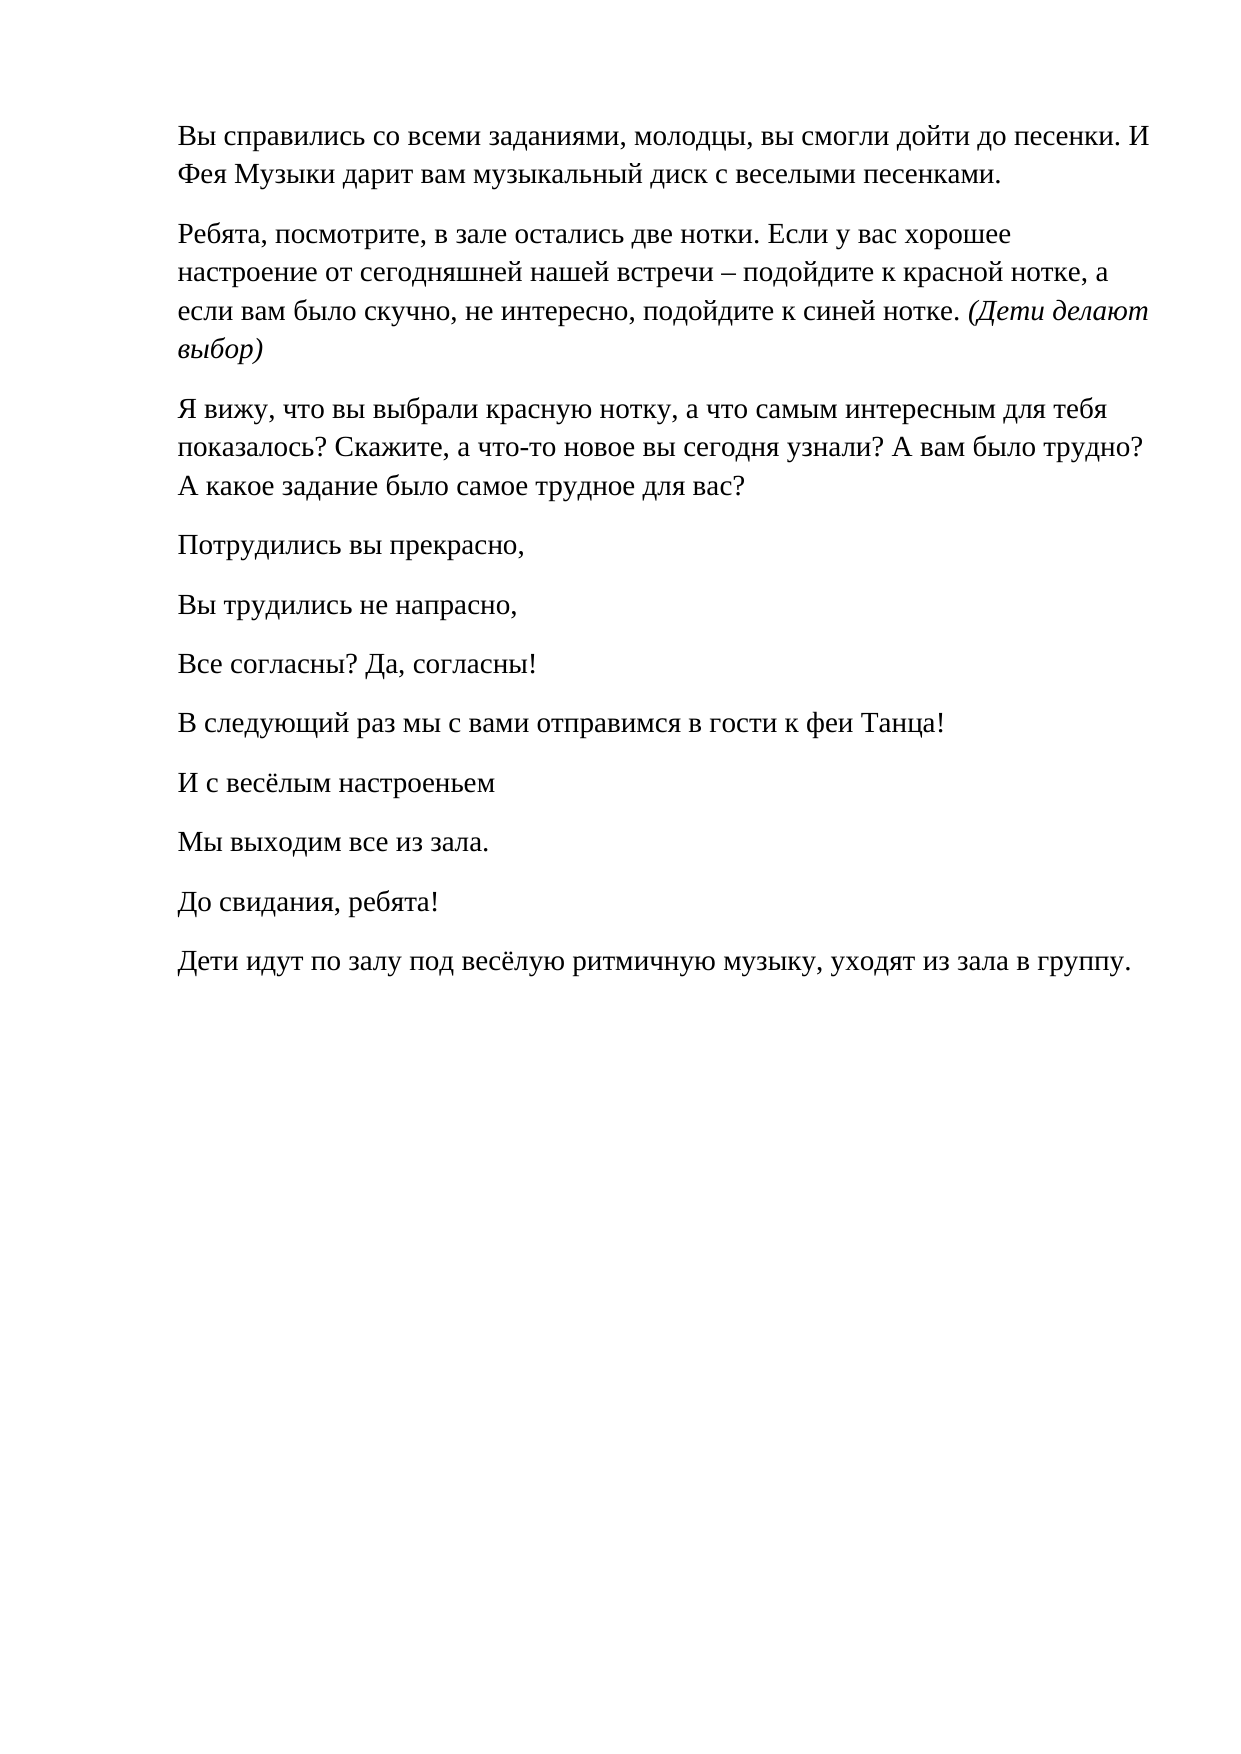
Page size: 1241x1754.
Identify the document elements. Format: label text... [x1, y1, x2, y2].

text Я вижу, что вы выбрали красную нотку, а что самым интересным для тебя показалось? Скажите, а что-то новое вы сегодня узнали? А вам было трудно? А какое задание было самое трудное для вас? [177, 391, 1152, 502]
text И с весёлым настроеньем [177, 765, 1152, 798]
text До свидания, ребята! [177, 884, 1152, 917]
text Ребята, посмотрите, в зале остались две нотки. Если у вас хорошее настроение от сегодняшней нашей встречи – подойдите к красной нотке, а если вам было скучно, не интересно, подойдите к синей нотке. (Дети делают выбор) [177, 216, 1152, 365]
text Вы справились со всеми заданиями, молодцы, вы смогли дойти до песенки. И Фея Музыки дарит вам музыкальный диск с веселыми песенками. [177, 118, 1152, 190]
text Дети идут по залу под весёлую ритмичную музыку, уходят из зала в группу. [177, 943, 1152, 977]
text Вы трудились не напрасно, [177, 587, 1152, 620]
text Все согласны? Да, согласны! [177, 646, 1152, 680]
text Мы выходим все из зала. [177, 824, 1152, 858]
text Потрудились вы прекрасно, [177, 527, 1152, 561]
text В следующий раз мы с вами отправимся в гости к феи Танца! [177, 706, 1152, 739]
